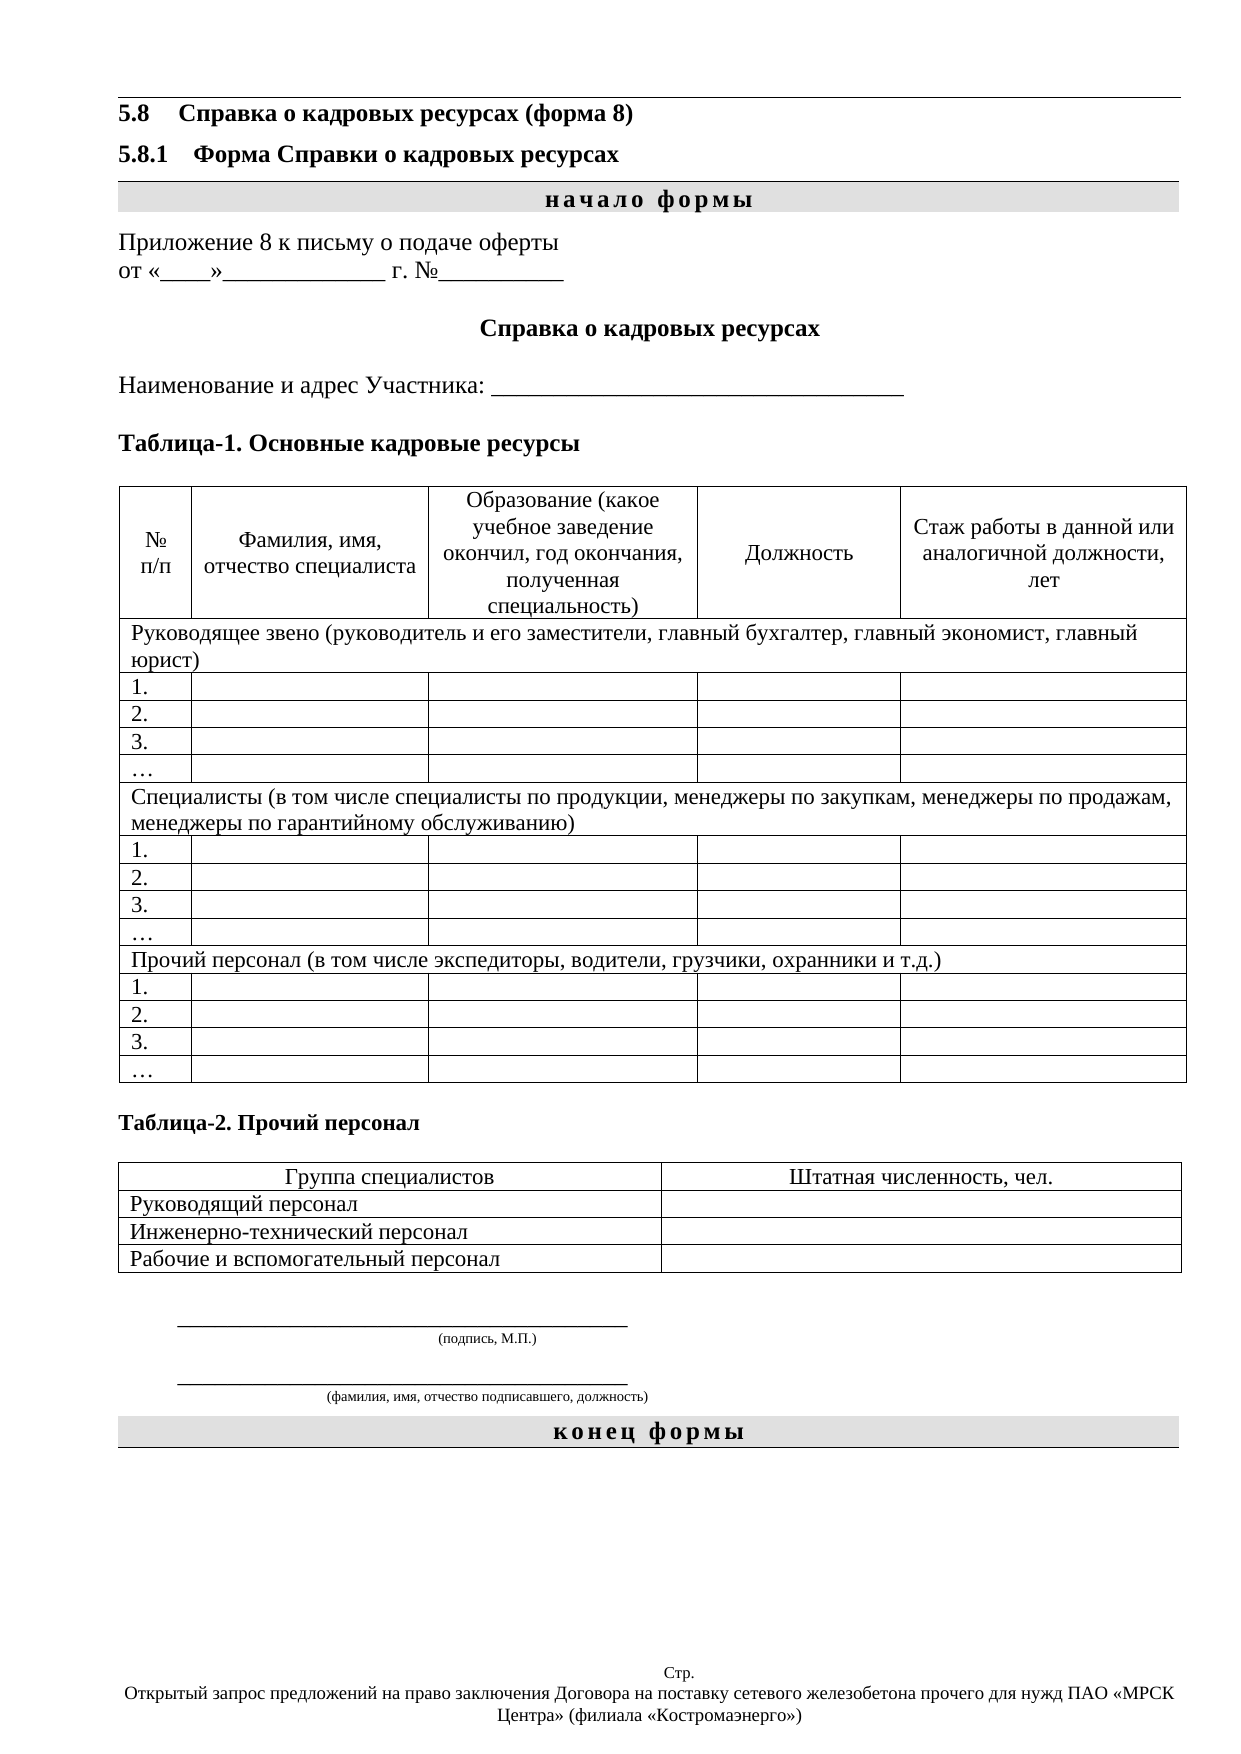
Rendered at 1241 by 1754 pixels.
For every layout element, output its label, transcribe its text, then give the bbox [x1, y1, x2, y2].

table_cell [901, 864, 1186, 890]
table_cell [192, 1001, 428, 1027]
table_cell [662, 1245, 1181, 1272]
table_cell … [120, 919, 191, 945]
table_cell [901, 891, 1186, 918]
table_cell [192, 755, 428, 782]
table_cell [901, 1028, 1186, 1054]
table_cell [901, 1056, 1186, 1082]
table_cell [120, 864, 191, 890]
table_cell [698, 919, 900, 945]
table_cell [120, 974, 191, 1000]
table_cell Рабочие и вспомогательный персонал [119, 1245, 661, 1272]
text Справка о кадровых ресурсах [118, 313, 1181, 342]
table_cell [698, 1056, 900, 1082]
table_cell [192, 891, 428, 918]
text Таблица-1. Основные кадровые ресурсы [118, 428, 1181, 457]
text начало формы [118, 182, 1179, 212]
text (подпись, М.П.) [118, 1330, 797, 1359]
table_cell [192, 864, 428, 890]
table_header Стаж работы в данной или аналогичной должности, лет [901, 487, 1186, 618]
table_cell [698, 864, 900, 890]
table_cell [662, 1218, 1181, 1244]
table_cell [429, 1028, 697, 1054]
table_cell [120, 836, 191, 863]
table_cell [120, 701, 191, 727]
table_cell [429, 728, 697, 754]
table_cell [429, 701, 697, 727]
table_cell [120, 673, 191, 699]
table_cell [901, 1001, 1186, 1027]
table_cell [901, 836, 1186, 863]
table_cell … [120, 1056, 191, 1082]
table_header Фамилия, имя, отчество специалиста [192, 487, 428, 618]
subtitle Форма Справки о кадровых ресурсах [118, 139, 1181, 168]
table_cell [192, 673, 428, 699]
table_cell [429, 673, 697, 699]
table_cell [429, 891, 697, 918]
table_cell [192, 1056, 428, 1082]
table_cell [429, 1056, 697, 1082]
table_header Образование (какое учебное заведение окончил, год окончания, полученная специальность) [429, 487, 697, 618]
table_cell [698, 1001, 900, 1027]
table_cell [662, 1191, 1181, 1217]
text ____________________________________ [118, 1301, 1181, 1330]
table_cell [901, 701, 1186, 727]
text конец формы [118, 1416, 1179, 1447]
table_cell [429, 919, 697, 945]
text Приложение 8 к письму о подаче оферты от «____»_____________ г. №__________ [118, 227, 1181, 284]
text Таблица-2. Прочий персонал [118, 1109, 1181, 1136]
table_cell [901, 755, 1186, 782]
table_cell [429, 864, 697, 890]
table_cell [192, 1028, 428, 1054]
subtitle Справка о кадровых ресурсах (форма 8) [118, 98, 1181, 127]
table_cell Специалисты (в том числе специалисты по продукции, менеджеры по закупкам, менеджеры по продажам, менеджеры по гарантийному обслуживанию) [120, 783, 1186, 835]
table_cell [698, 836, 900, 863]
table_cell [429, 755, 697, 782]
table_cell [120, 1028, 191, 1054]
table_header Штатная численность, чел. [662, 1163, 1181, 1189]
text Наименование и адрес Участника: _________________________________ [118, 371, 1181, 399]
table_cell Руководящий персонал [119, 1191, 661, 1217]
table_header Должность [698, 487, 900, 618]
table_header Группа специалистов [119, 1163, 661, 1189]
table_cell [192, 919, 428, 945]
table_cell [429, 836, 697, 863]
table_cell Прочий персонал (в том числе экспедиторы, водители, грузчики, охранники и т.д.) [120, 946, 1186, 972]
table_cell [698, 728, 900, 754]
table_cell [901, 728, 1186, 754]
table_cell [698, 891, 900, 918]
table_cell [698, 974, 900, 1000]
table_cell [192, 728, 428, 754]
table_cell Инженерно-технический персонал [119, 1218, 661, 1244]
table_cell [698, 701, 900, 727]
table_cell [120, 728, 191, 754]
table_cell … [120, 755, 191, 782]
table_cell [901, 974, 1186, 1000]
table_cell [192, 701, 428, 727]
table_cell [429, 1001, 697, 1027]
table_cell [120, 891, 191, 918]
table_cell [120, 1001, 191, 1027]
table_cell [698, 755, 900, 782]
table_cell [192, 974, 428, 1000]
table_cell [429, 974, 697, 1000]
table_cell Руководящее звено (руководитель и его заместители, главный бухгалтер, главный экономист, главный юрист) [120, 619, 1186, 672]
table_cell [698, 673, 900, 699]
table_cell [901, 919, 1186, 945]
text (фамилия, имя, отчество подписавшего, должность) [118, 1388, 797, 1416]
table_cell [192, 836, 428, 863]
table_cell [901, 673, 1186, 699]
text ____________________________________ [118, 1359, 1181, 1388]
table_header № п/п [120, 487, 191, 618]
table_cell [698, 1028, 900, 1054]
